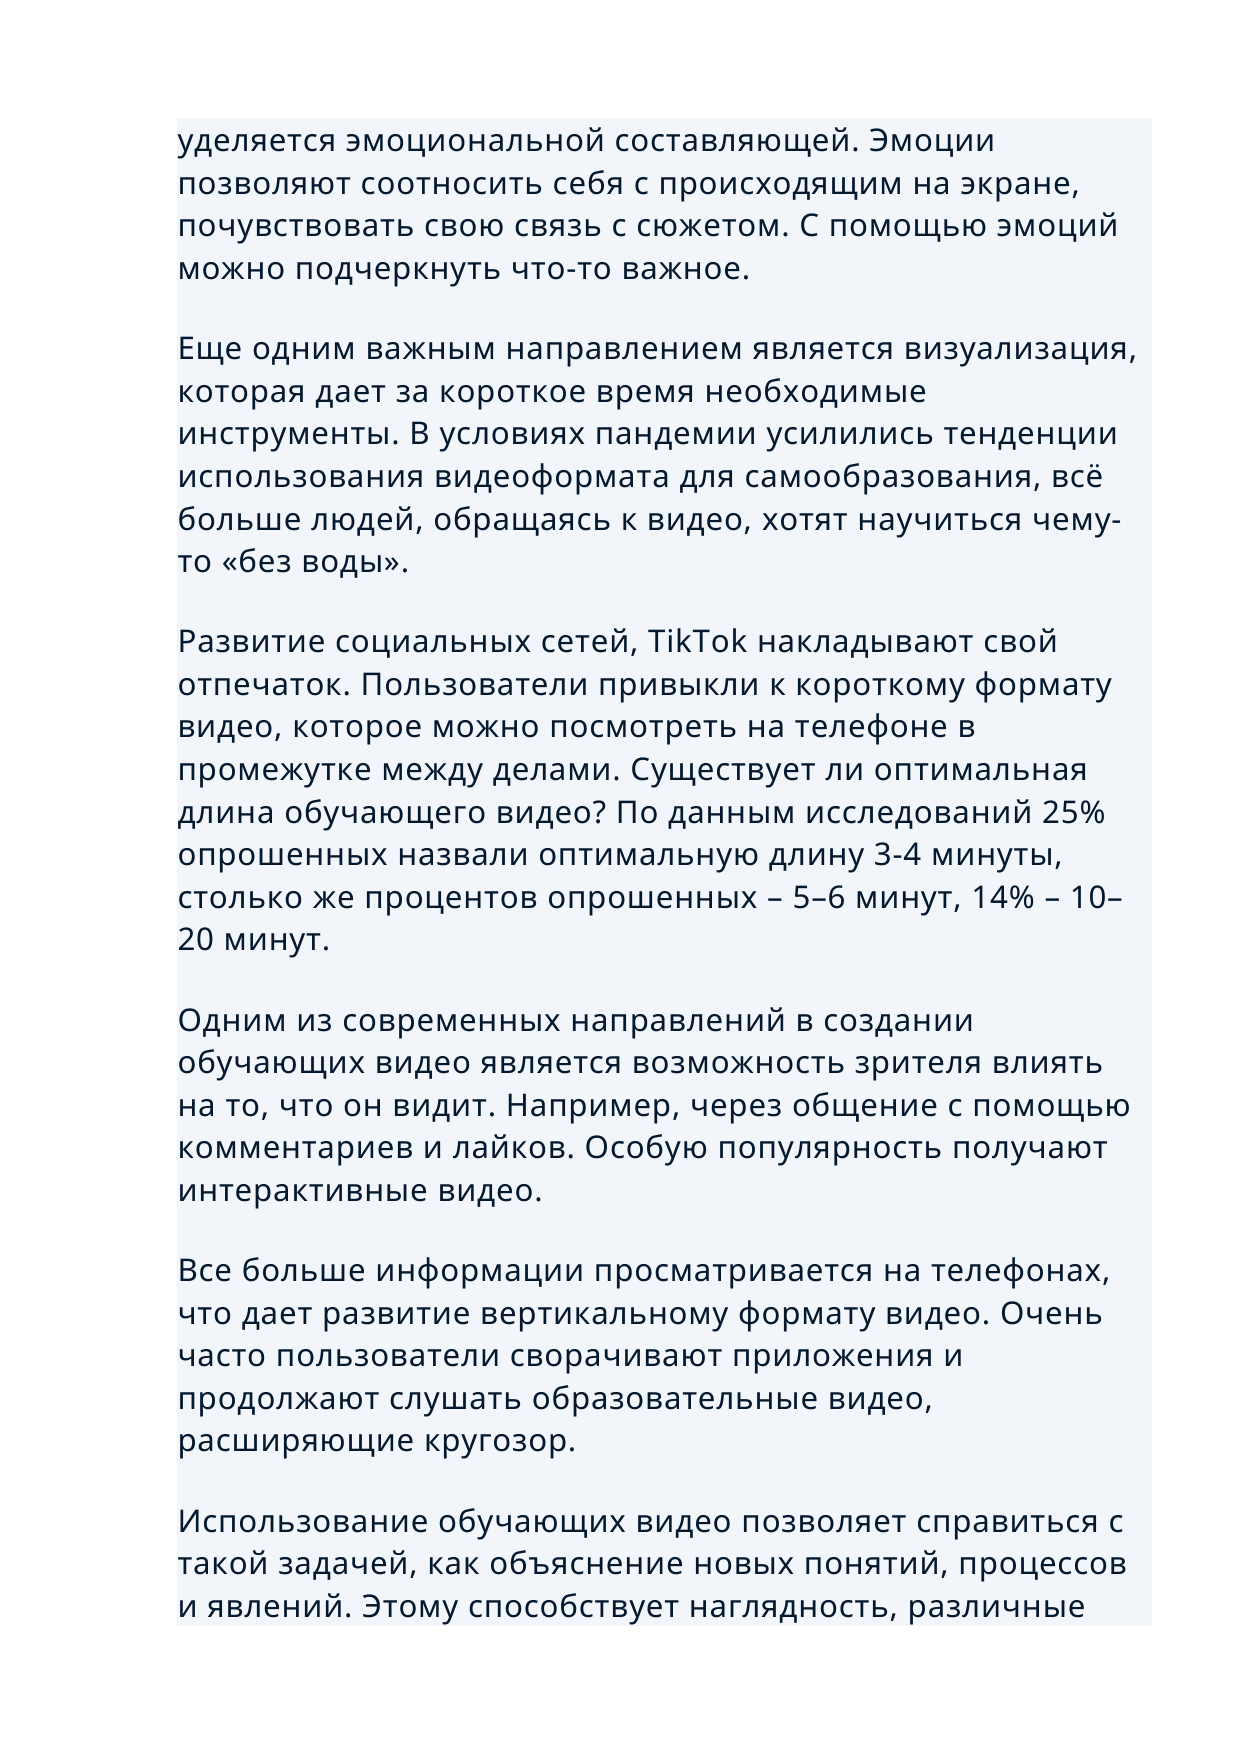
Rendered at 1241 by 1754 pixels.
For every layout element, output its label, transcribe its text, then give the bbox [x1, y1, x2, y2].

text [177, 118, 1152, 288]
text Одним из современных направлений в создании обучающих видео является возможность зрителя влиять на то, что он видит. Например, через общение с помощью комментариев и лайков. Особую популярность получают интерактивные видео. [177, 997, 1152, 1211]
text Развитие социальных сетей, TikTok накладывают свой отпечаток. Пользователи привыкли к короткому формату видео, которое можно посмотреть на телефоне в промежутке между делами. Существует ли оптимальная длина обучающего видео? По данным исследований 25% опрошенных назвали оптимальную длину 3-4 минуты, столько же процентов опрошенных – 5–6 минут, 14% – 10–20 минут. [177, 619, 1152, 960]
text Все больше информации просматривается на телефонах, что дает развитие вертикальному формату видео. Очень часто пользователи сворачивают приложения и продолжают слушать образовательные видео, расширяющие кругозор. [177, 1248, 1152, 1461]
text Еще одним важным направлением является визуализация, которая дает за короткое время необходимые инструменты. В условиях пандемии усилились тенденции использования видеоформата для самообразования, всё больше людей, обращаясь к видео, хотят научиться чему-то «без воды». [177, 326, 1152, 582]
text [177, 1498, 1152, 1626]
